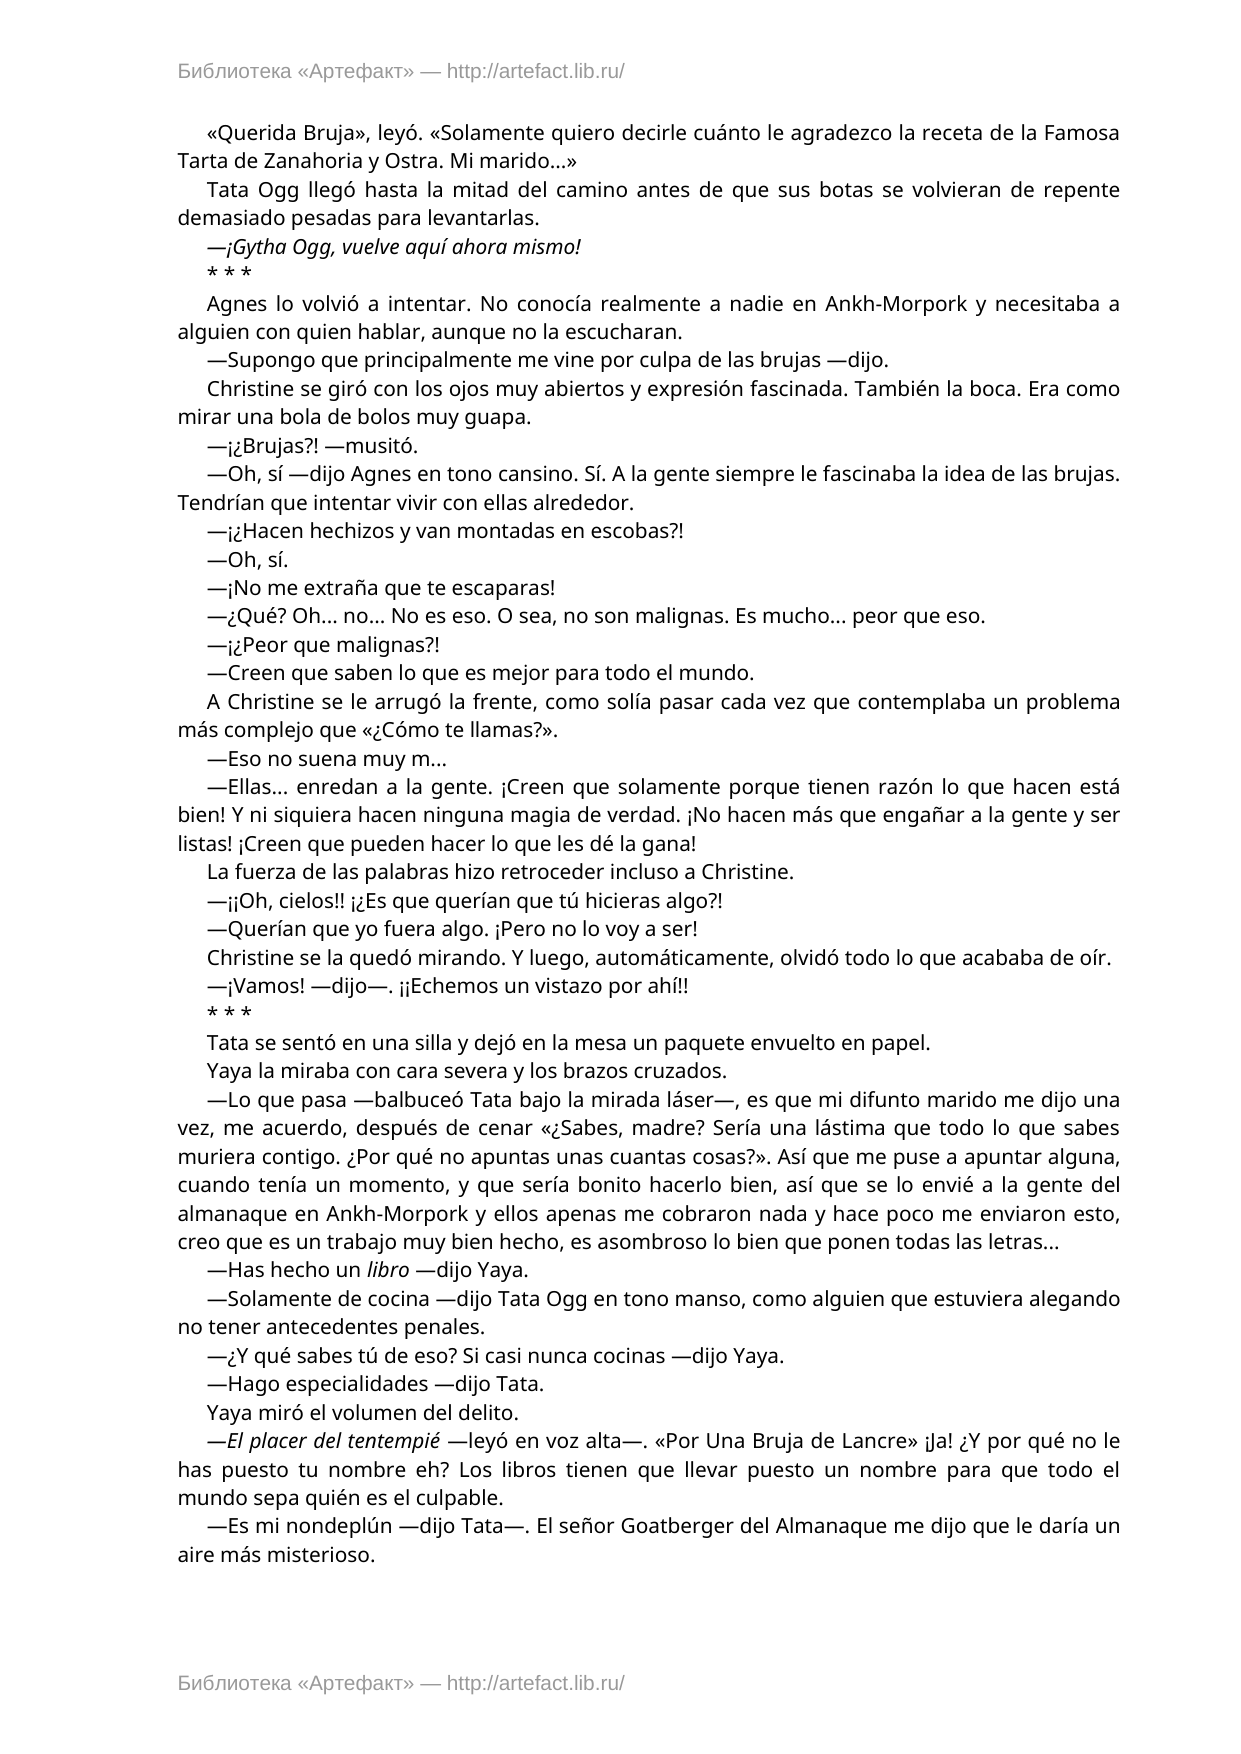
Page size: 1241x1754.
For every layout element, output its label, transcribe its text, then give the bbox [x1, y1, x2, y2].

text —Es mi nondeplún —dijo Tata—. El señor Goatberger del Almanaque me dijo que le daría un aire más misterioso. [177, 1512, 1122, 1568]
text La fuerza de las palabras hizo retroceder incluso a Christine. [177, 857, 1122, 886]
text —¿Qué? Oh... no... No es eso. O sea, no son malignas. Es mucho... peor que eso. [177, 602, 1122, 630]
text * * * [177, 260, 1122, 289]
text —Supongo que principalmente me vine por culpa de las brujas —dijo. [177, 346, 1122, 374]
text Yaya miró el volumen del delito. [177, 1398, 1122, 1426]
text —Oh, sí —dijo Agnes en tono cansino. Sí. A la gente siempre le fascinaba la idea de las brujas. Tendrían que intentar vivir con ellas alrededor. [177, 459, 1122, 516]
text —¡¿Brujas?! —musitó. [177, 431, 1122, 459]
text Christine se la quedó mirando. Y luego, automáticamente, olvidó todo lo que acababa de oír. [177, 943, 1122, 971]
text —¡No me extraña que te escaparas! [177, 573, 1122, 602]
text —¡Vamos! —dijo—. ¡¡Echemos un vistazo por ahí!! [177, 971, 1122, 1000]
text —Querían que yo fuera algo. ¡Pero no lo voy a ser! [177, 914, 1122, 943]
text «Querida Bruja», leyó. «Solamente quiero decirle cuánto le agradezco la receta de la Famosa Tarta de Zanahoria y Ostra. Mi marido...» [177, 118, 1122, 175]
text —Creen que saben lo que es mejor para todo el mundo. [177, 658, 1122, 687]
text Christine se giró con los ojos muy abiertos y expresión fascinada. También la boca. Era como mirar una bola de bolos muy guapa. [177, 374, 1122, 431]
text —¡¿Hacen hechizos y van montadas en escobas?! [177, 516, 1122, 545]
text —Has hecho un libro —dijo Yaya. [177, 1256, 1122, 1284]
text —Ellas... enredan a la gente. ¡Creen que solamente porque tienen razón lo que hacen está bien! Y ni siquiera hacen ninguna magia de verdad. ¡No hacen más que engañar a la gente y ser listas! ¡Creen que pueden hacer lo que les dé la gana! [177, 772, 1122, 857]
text —El placer del tentempié —leyó en voz alta—. «Por Una Bruja de Lancre» ¡Ja! ¿Y por qué no le has puesto tu nombre eh? Los libros tienen que llevar puesto un nombre para que todo el mundo sepa quién es el culpable. [177, 1426, 1122, 1512]
text —¡¡Oh, cielos!! ¡¿Es que querían que tú hicieras algo?! [177, 886, 1122, 914]
text —Eso no suena muy m... [177, 744, 1122, 772]
text —Lo que pasa —balbuceó Tata bajo la mirada láser—, es que mi difunto marido me dijo una vez, me acuerdo, después de cenar «¿Sabes, madre? Sería una lástima que todo lo que sabes muriera contigo. ¿Por qué no apuntas unas cuantas cosas?». Así que me puse a apuntar alguna, cuando tenía un momento, y que sería bonito hacerlo bien, así que se lo envié a la gente del almanaque en Ankh-Morpork y ellos apenas me cobraron nada y hace poco me enviaron esto, creo que es un trabajo muy bien hecho, es asombroso lo bien que ponen todas las letras... [177, 1085, 1122, 1256]
text —¡¿Peor que malignas?! [177, 630, 1122, 658]
text —¡Gytha Ogg, vuelve aquí ahora mismo! [177, 232, 1122, 260]
text —¿Y qué sabes tú de eso? Si casi nunca cocinas —dijo Yaya. [177, 1341, 1122, 1369]
text Yaya la miraba con cara severa y los brazos cruzados. [177, 1057, 1122, 1085]
text —Hago especialidades —dijo Tata. [177, 1369, 1122, 1398]
text —Solamente de cocina —dijo Tata Ogg en tono manso, como alguien que estuviera alegando no tener antecedentes penales. [177, 1284, 1122, 1341]
text Agnes lo volvió a intentar. No conocía realmente a nadie en Ankh-Morpork y necesitaba a alguien con quien hablar, aunque no la escucharan. [177, 289, 1122, 346]
text Tata Ogg llegó hasta la mitad del camino antes de que sus botas se volvieran de repente demasiado pesadas para levantarlas. [177, 175, 1122, 232]
text * * * [177, 1000, 1122, 1028]
text A Christine se le arrugó la frente, como solía pasar cada vez que contemplaba un problema más complejo que «¿Cómo te llamas?». [177, 687, 1122, 744]
text —Oh, sí. [177, 545, 1122, 573]
text Tata se sentó en una silla y dejó en la mesa un paquete envuelto en papel. [177, 1028, 1122, 1057]
